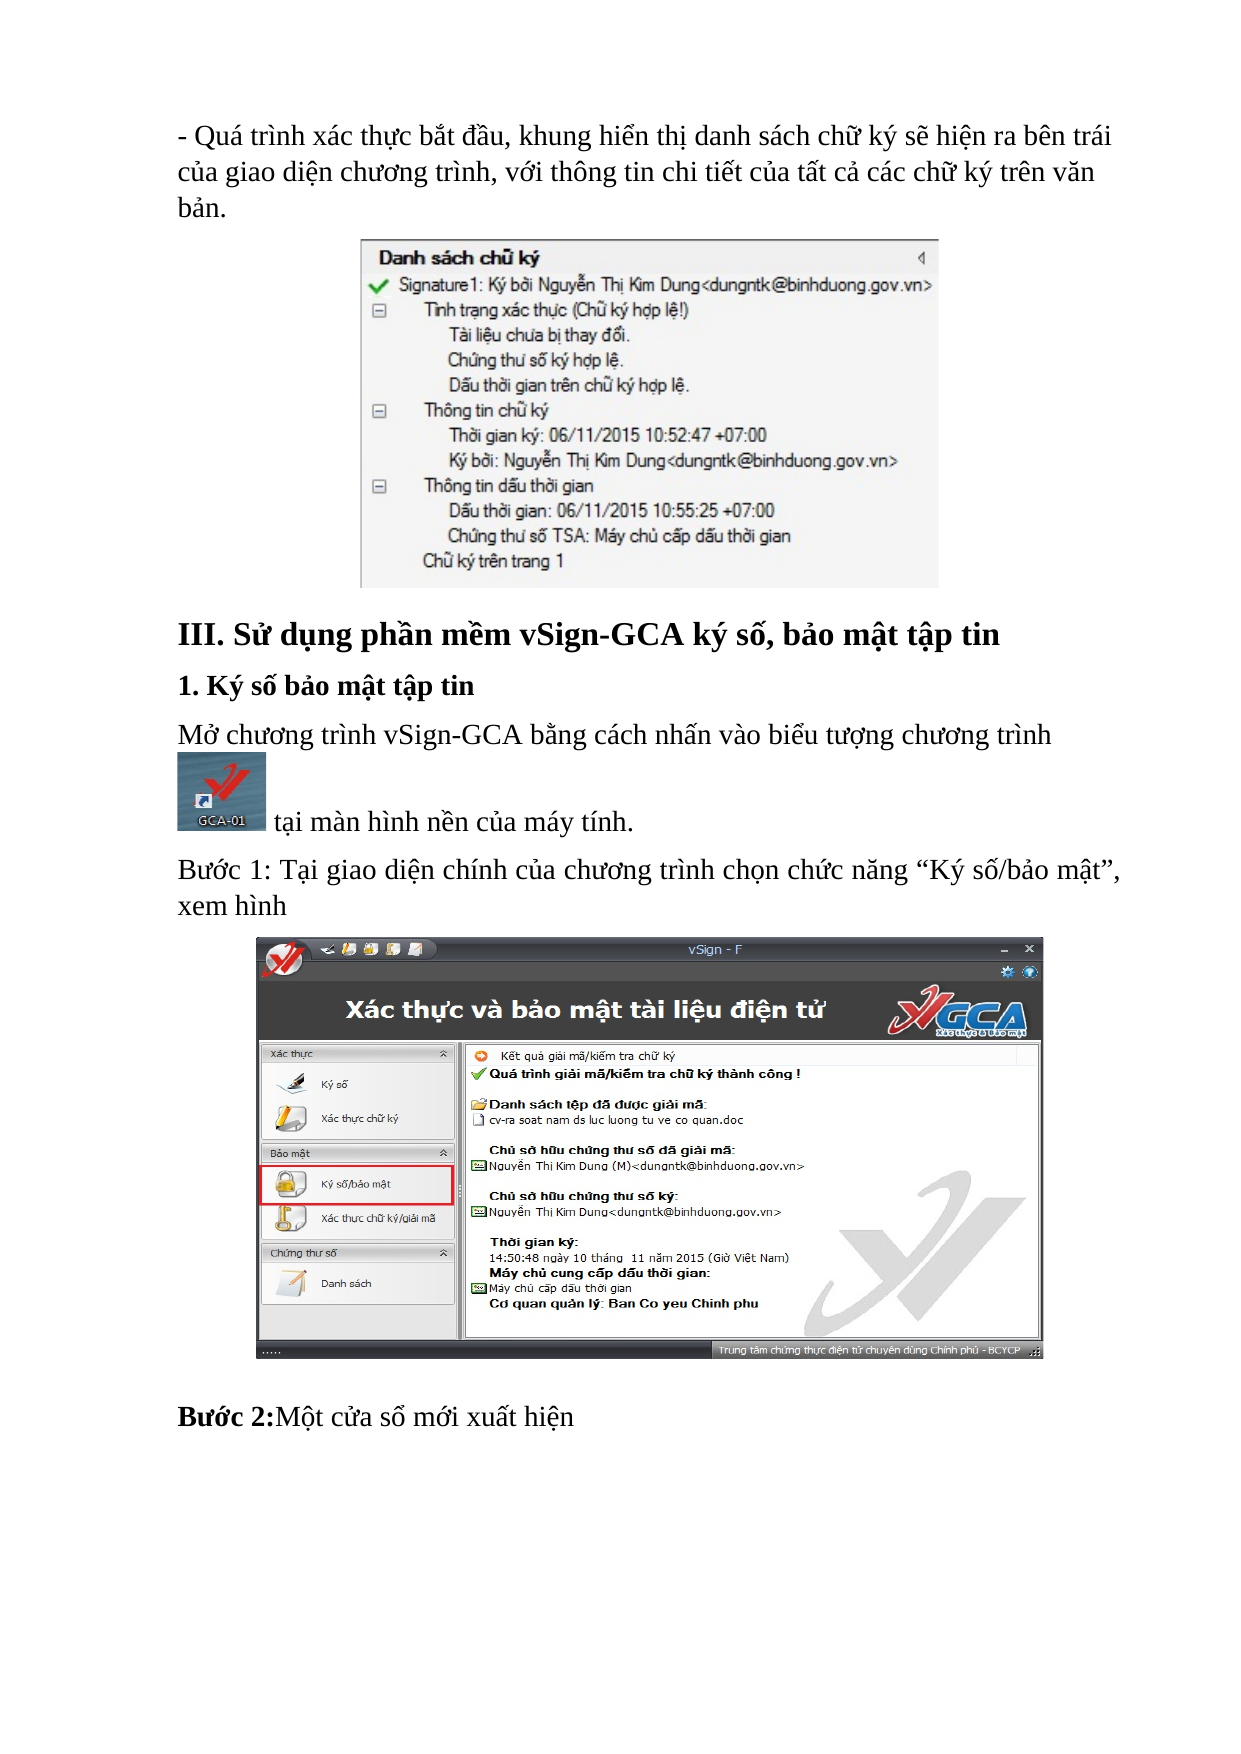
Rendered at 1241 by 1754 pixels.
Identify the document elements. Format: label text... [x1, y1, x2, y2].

text Mở chương trình vSign-GCA bằng cách nhấn vào biểu tượng chương trình tại màn hình nền của máy tính. [177, 717, 1122, 837]
text Bước 2:Một cửa sổ mới xuất hiện [177, 1399, 1122, 1432]
picture [256, 937, 1044, 1359]
picture [177, 752, 267, 831]
subtitle 1. Ký số bảo mật tập tin [177, 668, 1122, 702]
picture [360, 239, 939, 588]
subtitle III. Sử dụng phần mềm vSign-GCA ký số, bảo mật tập tin [177, 615, 1122, 653]
text - Quá trình xác thực bắt đầu, khung hiển thị danh sách chữ ký sẽ hiện ra bên trái của giao diện chương trình, với thông tin chi tiết của tất cả các chữ ký trên văn bản. [177, 118, 1122, 224]
text Bước 1: Tại giao diện chính của chương trình chọn chức năng “Ký số/bảo mật”, xem hình [177, 852, 1122, 922]
